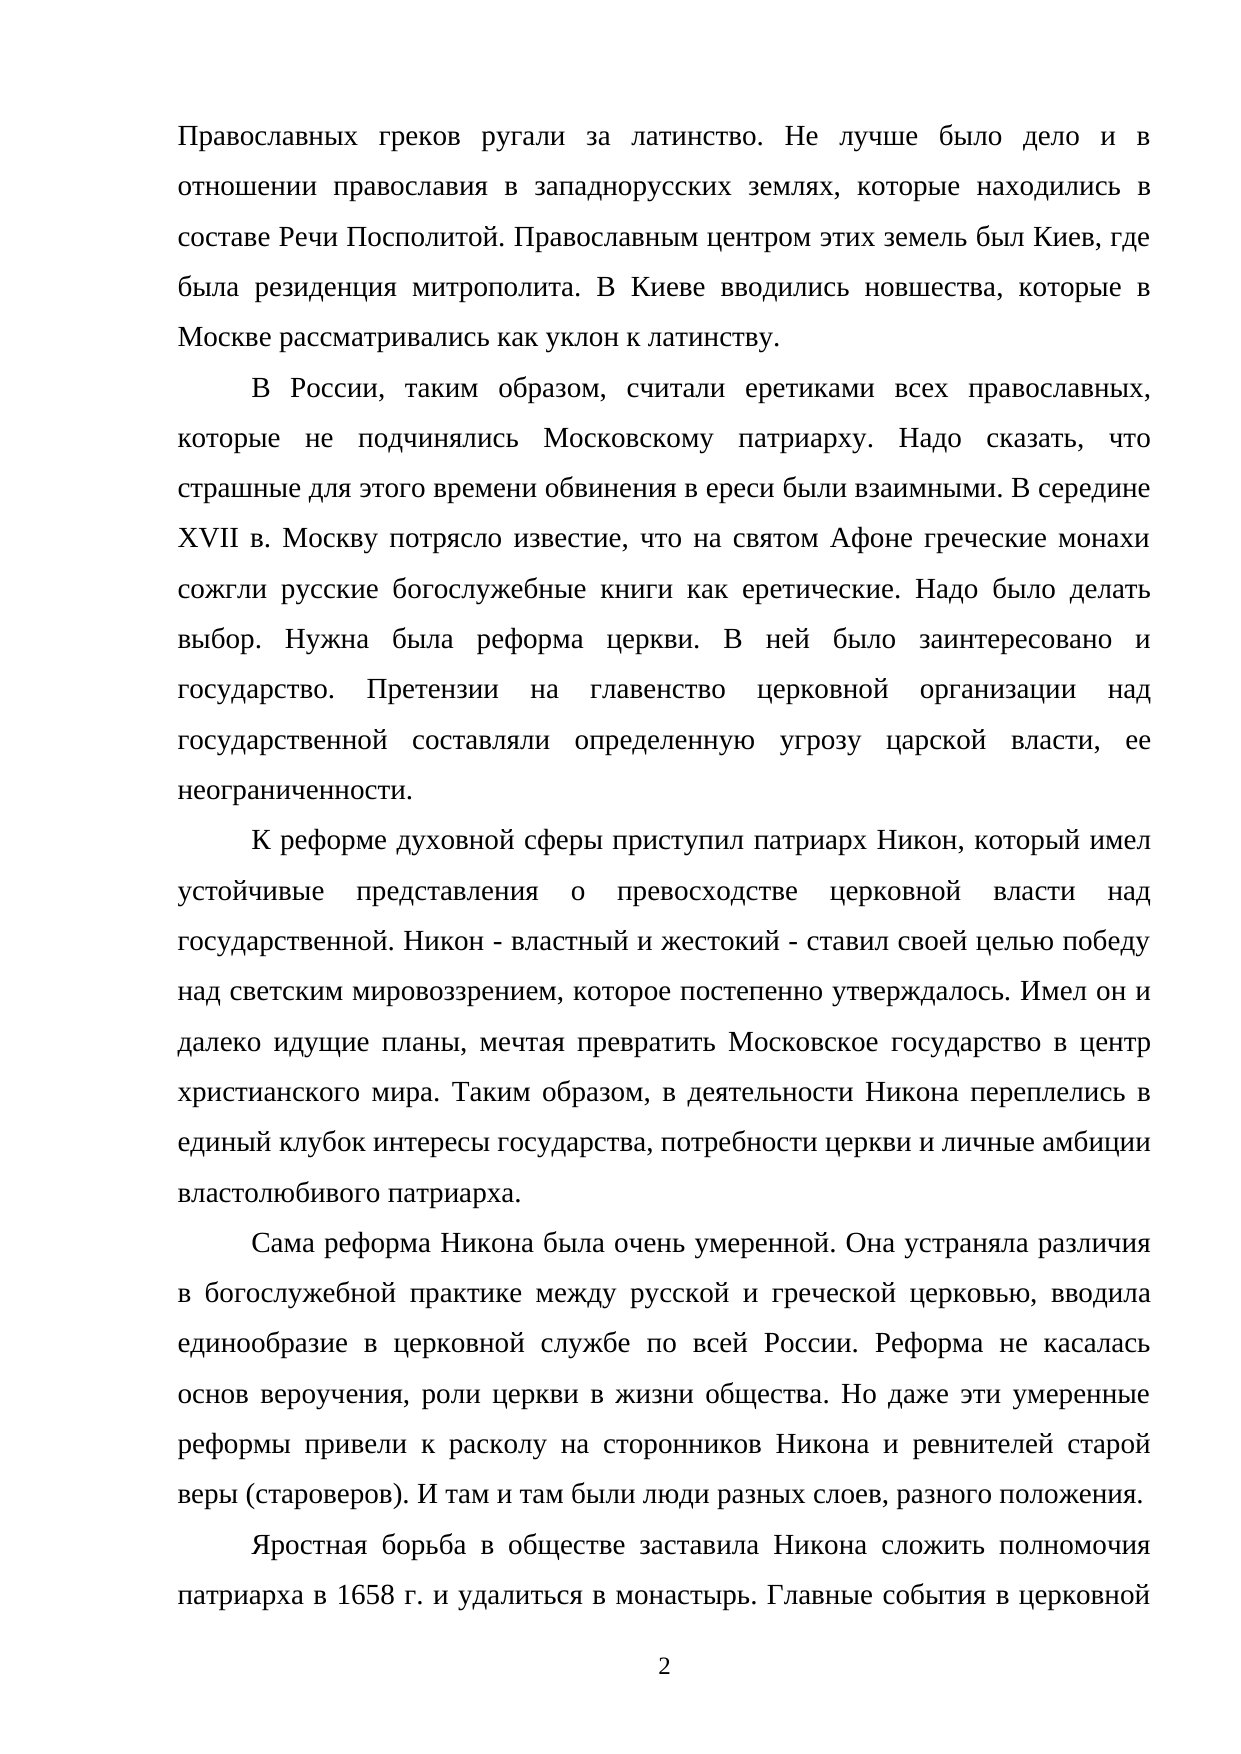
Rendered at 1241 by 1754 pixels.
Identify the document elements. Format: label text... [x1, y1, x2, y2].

text К реформе духовной сферы приступил патриарх Никон, который имел устойчивые представления о превосходстве церковной власти над государственной. Никон - властный и жестокий - ставил своей целью победу над светским мировоззрением, которое постепенно утверждалось. Имел он и далеко идущие планы, мечтая превратить Московское государство в центр христианского мира. Таким образом, в деятельности Никона переплелись в единый клубок интересы государства, потребности церкви и личные амбиции властолюбивого патриарха. [177, 822, 1152, 1208]
text Сама реформа Никона была очень умеренной. Она устраняла различия в богослужебной практике между русской и греческой церковью, вводила единообразие в церковной службе по всей России. Реформа не касалась основ вероучения, роли церкви в жизни общества. Но даже эти умеренные реформы привели к расколу на сторонников Никона и ревнителей старой веры (староверов). И там и там были люди разных слоев, разного положения. [177, 1225, 1152, 1510]
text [177, 1527, 1152, 1611]
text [177, 118, 1152, 353]
text В России, таким образом, считали еретиками всех православных, которые не подчинялись Московскому патриарху. Надо сказать, что страшные для этого времени обвинения в ереси были взаимными. В середине XVII в. Москву потрясло известие, что на святом Афоне греческие монахи сожгли русские богослужебные книги как еретические. Надо было делать выбор. Нужна была реформа церкви. В ней было заинтересовано и государство. Претензии на главенство церковной организации над государственной составляли определенную угрозу царской власти, ее неограниченности. [177, 370, 1152, 806]
